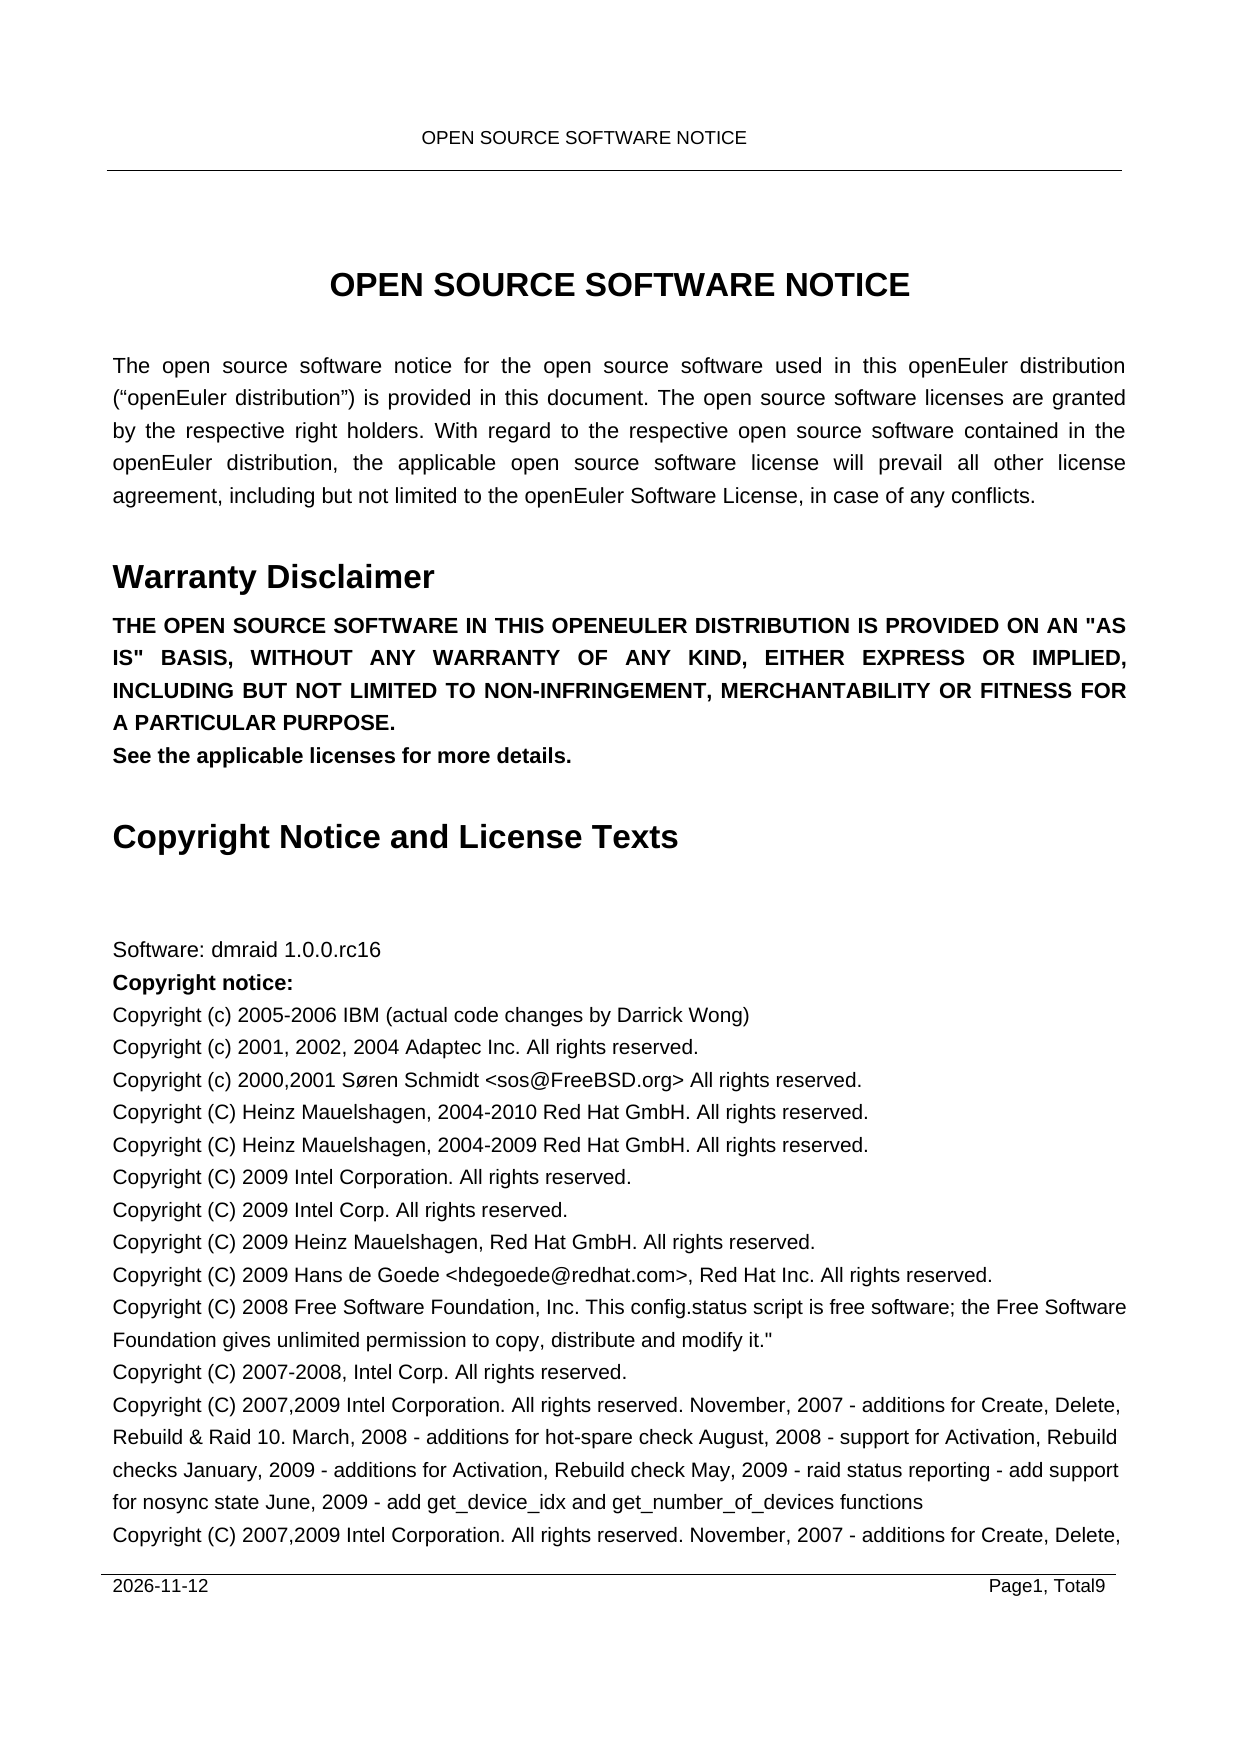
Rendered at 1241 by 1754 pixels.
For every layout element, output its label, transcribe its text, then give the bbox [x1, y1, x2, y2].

text Copyright (c) 2005-2006 IBM (actual code changes by Darrick Wong) [112, 998, 1128, 1031]
text OPEN SOURCE SOFTWARE NOTICE [112, 251, 1128, 316]
text Copyright (C) 2007-2008, Intel Corp. All rights reserved. [112, 1356, 1128, 1388]
text THE OPEN SOURCE SOFTWARE IN THIS OPENEULER DISTRIBUTION IS PROVIDED ON AN "AS IS" BASIS, WITHOUT ANY WARRANTY OF ANY KIND, EITHER EXPRESS OR IMPLIED, INCLUDING BUT NOT LIMITED TO NON-INFRINGEMENT, MERCHANTABILITY OR FITNESS FOR A PARTICULAR PURPOSE. See the applicable licenses for more details. [112, 609, 1128, 771]
text Copyright (c) 2000,2001 Søren Schmidt <sos@FreeBSD.org> All rights reserved. [112, 1063, 1128, 1096]
text Copyright (C) 2009 Heinz Mauelshagen, Red Hat GmbH. All rights reserved. [112, 1226, 1128, 1258]
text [112, 1518, 1128, 1551]
text Copyright (C) 2007,2009 Intel Corporation. All rights reserved. November, 2007 - additions for Create, Delete, Rebuild & Raid 10. March, 2008 - additions for hot-spare check August, 2008 - support for Activation, Rebuild checks January, 2009 - additions for Activation, Rebuild check May, 2009 - raid status reporting - add support for nosync state June, 2009 - add get_device_idx and get_number_of_devices functions [112, 1388, 1128, 1518]
text Software: dmraid 1.0.0.rc16 [112, 933, 1128, 966]
text Copyright (c) 2001, 2002, 2004 Adaptec Inc. All rights reserved. [112, 1031, 1128, 1063]
text Copyright (C) 2009 Intel Corporation. All rights reserved. [112, 1161, 1128, 1193]
text Copyright Notice and License Texts [112, 804, 1128, 869]
text The open source software notice for the open source software used in this openEuler distribution (“openEuler distribution”) is provided in this document. The open source software licenses are granted by the respective right holders. With regard to the respective open source software contained in the openEuler distribution, the applicable open source software license will prevail all other license agreement, including but not limited to the openEuler Software License, in case of any conflicts. [112, 349, 1128, 511]
text Copyright (C) Heinz Mauelshagen, 2004-2010 Red Hat GmbH. All rights reserved. [112, 1096, 1128, 1128]
text Copyright (C) 2008 Free Software Foundation, Inc. This config.status script is free software; the Free Software Foundation gives unlimited permission to copy, distribute and modify it." [112, 1291, 1128, 1356]
text Warranty Disclaimer [112, 544, 1128, 609]
text Copyright (C) 2009 Hans de Goede <hdegoede@redhat.com>, Red Hat Inc. All rights reserved. [112, 1258, 1128, 1291]
text Copyright (C) Heinz Mauelshagen, 2004-2009 Red Hat GmbH. All rights reserved. [112, 1128, 1128, 1161]
text Copyright (C) 2009 Intel Corp. All rights reserved. [112, 1193, 1128, 1226]
text Copyright notice: [112, 966, 1128, 998]
